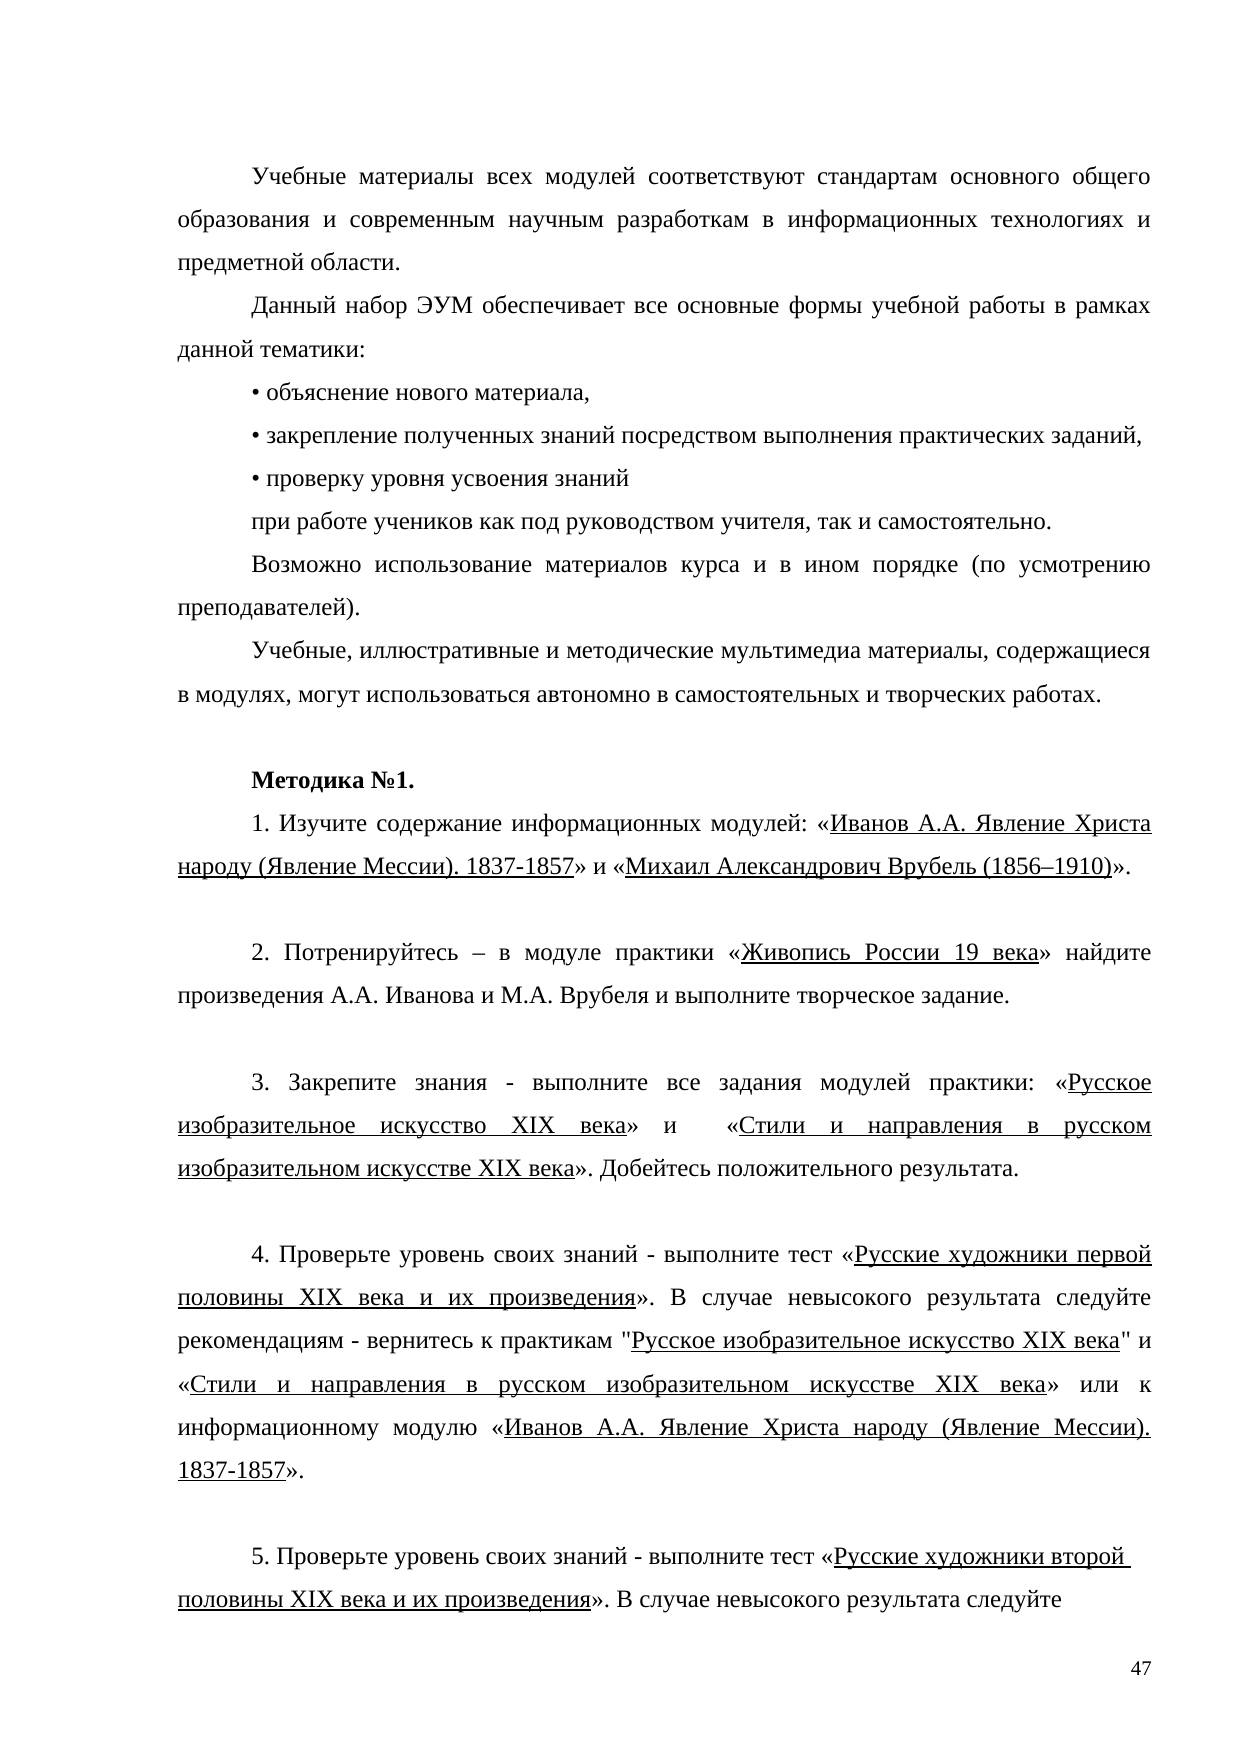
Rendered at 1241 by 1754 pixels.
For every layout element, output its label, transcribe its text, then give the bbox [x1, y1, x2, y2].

text Методика №1. [177, 765, 1152, 794]
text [177, 1541, 1152, 1613]
text при работе учеников как под руководством учителя, так и самостоятельно. [177, 506, 1152, 535]
text Возможно использование материалов курса и в ином порядке (по усмотрению преподавателей). [177, 549, 1152, 621]
text 2. Потренируйтесь – в модуле практики «Живопись России 19 века» найдите произведения А.А. Иванова и М.А. Врубеля и выполните творческое задание. [177, 937, 1152, 1009]
text • проверку уровня усвоения знаний [177, 463, 1152, 492]
text Данный набор ЭУМ обеспечивает все основные формы учебной работы в рамках данной тематики: [177, 291, 1152, 362]
text • закрепление полученных знаний посредством выполнения практических заданий, [177, 420, 1152, 449]
text 4. Проверьте уровень своих знаний - выполните тест «Русские художники первой половины XIX века и их произведения». В случае невысокого результата следуйте рекомендациям - вернитесь к практикам "Русское изобразительное искусство XIX века" и «Стили и направления в русском изобразительном искусстве XIX века» или к информационному модулю «Иванов А.А. Явление Христа народу (Явление Мессии). 1837-1857». [177, 1239, 1152, 1484]
text Учебные материалы всех модулей соответствуют стандартам основного общего образования и современным научным разработкам в информационных технологиях и предметной области. [177, 161, 1152, 276]
text 1. Изучите содержание информационных модулей: «Иванов А.А. Явление Христа народу (Явление Мессии). 1837-1857» и «Михаил Александрович Врубель (1856–1910)». [177, 808, 1152, 880]
text • объяснение нового материала, [177, 377, 1152, 406]
text 3. Закрепите знания - выполните все задания модулей практики: «Русское изобразительное искусство XIX века» и «Стили и направления в русском изобразительном искусстве XIX века». Добейтесь положительного результата. [177, 1067, 1152, 1182]
text Учебные, иллюстративные и методические мультимедиа материалы, содержащиеся в модулях, могут использоваться автономно в самостоятельных и творческих работах. [177, 636, 1152, 707]
